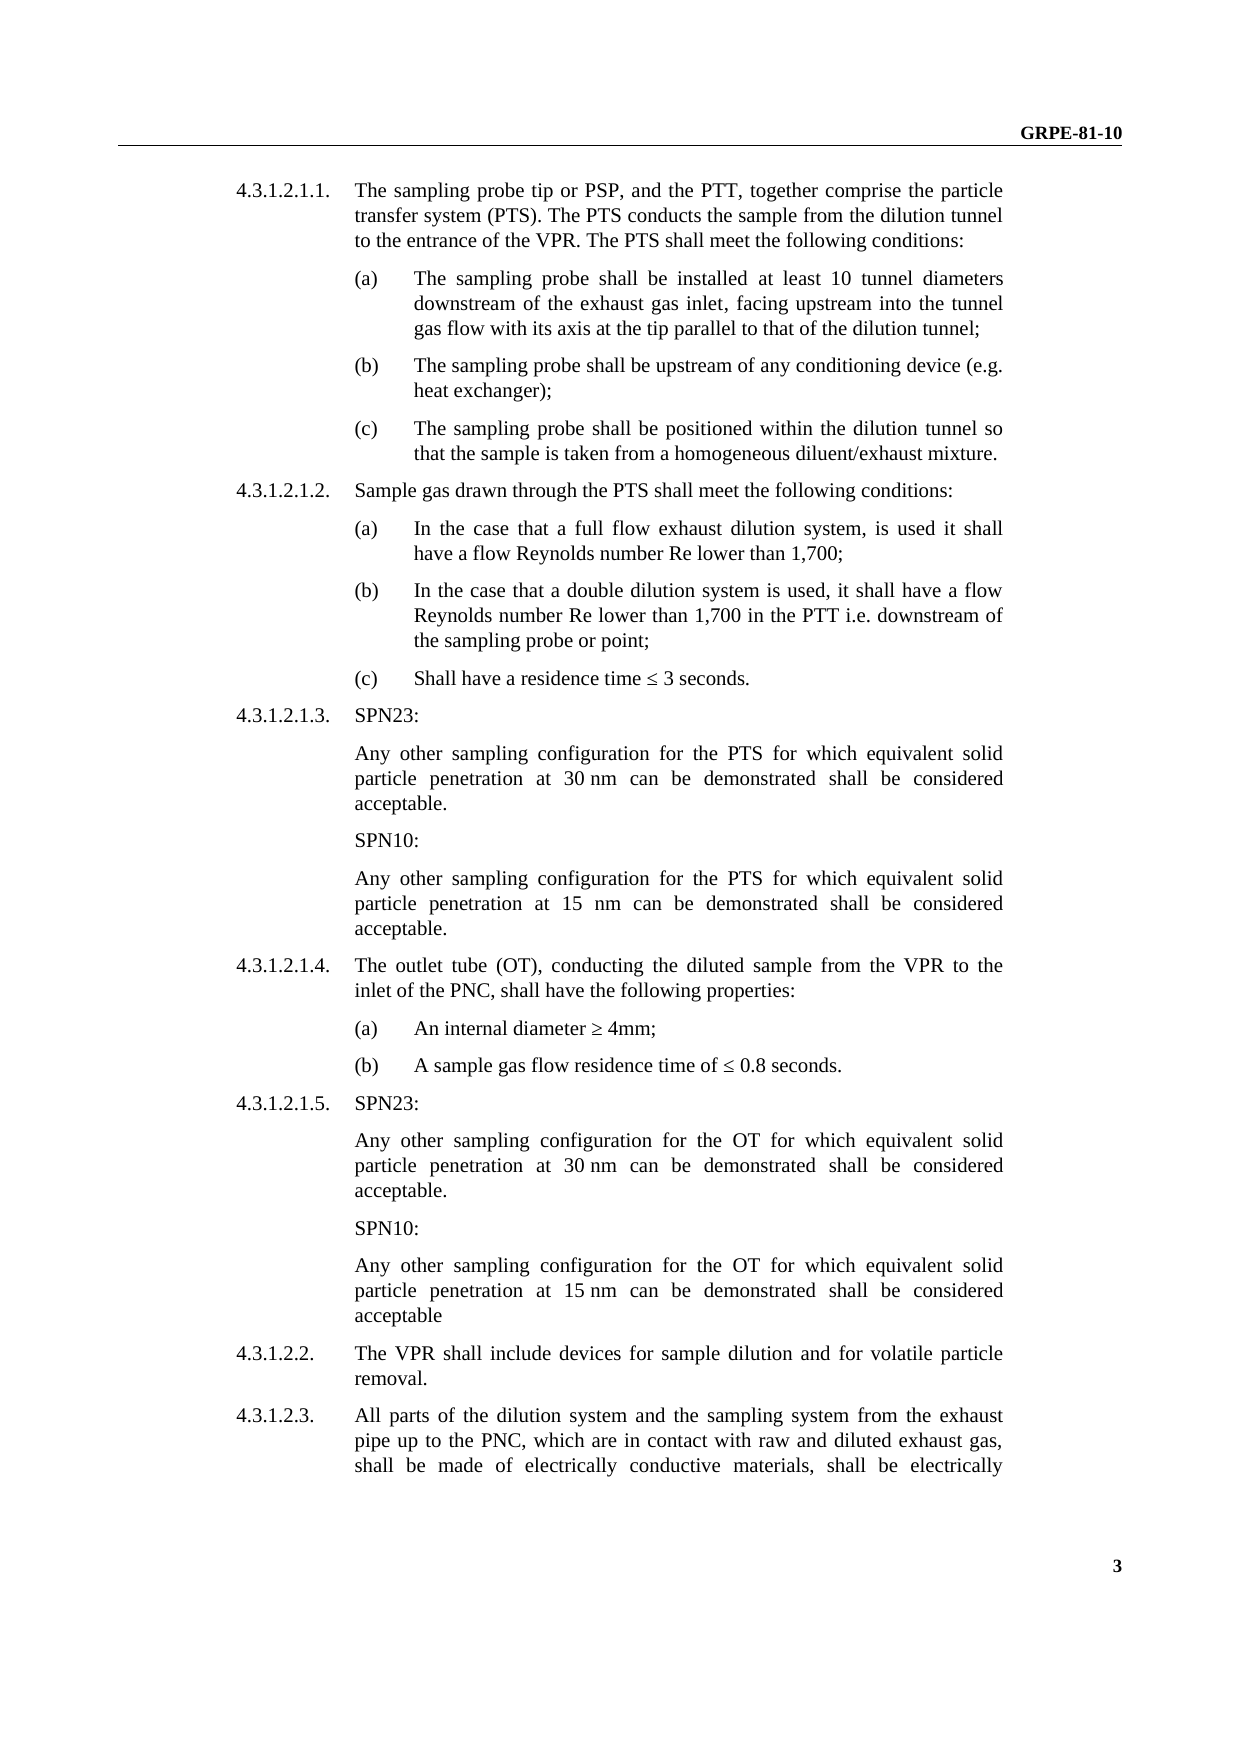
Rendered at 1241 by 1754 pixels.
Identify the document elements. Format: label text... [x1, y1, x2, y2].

text 4.3.1.2.1.4. The outlet tube (OT), conducting the diluted sample from the VPR to the inlet of the PNC, shall have the following properties: [236, 952, 1004, 1002]
text Any other sampling configuration for the OT for which equivalent solid particle penetration at 15 nm can be demonstrated shall be considered acceptable [354, 1252, 1004, 1327]
text (a) In the case that a full flow exhaust dilution system, is used it shall have a flow Reynolds number Re lower than 1,700; [354, 515, 1004, 565]
text (c) Shall have a residence time ≤ 3 seconds. [354, 665, 1004, 690]
text 4.3.1.2.1.2. Sample gas drawn through the PTS shall meet the following conditions: [236, 477, 1004, 502]
text 4.3.1.2.1.1. The sampling probe tip or PSP, and the PTT, together comprise the particle transfer system (PTS). The PTS conducts the sample from the dilution tunnel to the entrance of the VPR. The PTS shall meet the following conditions: [236, 177, 1004, 252]
text (b) In the case that a double dilution system is used, it shall have a flow Reynolds number Re lower than 1,700 in the PTT i.e. downstream of the sampling probe or point; [354, 577, 1004, 652]
text (b) A sample gas flow residence time of ≤ 0.8 seconds. [354, 1052, 1004, 1077]
text 4.3.1.2.2. The VPR shall include devices for sample dilution and for volatile particle removal. [236, 1340, 1004, 1390]
text SPN10: [354, 827, 1004, 852]
text (a) An internal diameter ≥ 4mm; [354, 1015, 1004, 1040]
text (a) The sampling probe shall be installed at least 10 tunnel diameters downstream of the exhaust gas inlet, facing upstream into the tunnel gas flow with its axis at the tip parallel to that of the dilution tunnel; [354, 265, 1004, 340]
text Any other sampling configuration for the PTS for which equivalent solid particle penetration at 30 nm can be demonstrated shall be considered acceptable. [354, 740, 1004, 815]
text SPN10: [354, 1215, 1004, 1240]
text 4.3.1.2.1.3. SPN23: [236, 702, 1004, 727]
text Any other sampling configuration for the OT for which equivalent solid particle penetration at 30 nm can be demonstrated shall be considered acceptable. [354, 1127, 1004, 1202]
text Any other sampling configuration for the PTS for which equivalent solid particle penetration at 15 nm can be demonstrated shall be considered acceptable. [354, 865, 1004, 940]
text (c) The sampling probe shall be positioned within the dilution tunnel so that the sample is taken from a homogeneous diluent/exhaust mixture. [354, 415, 1004, 465]
text 4.3.1.2.1.5. SPN23: [236, 1090, 1004, 1115]
text (b) The sampling probe shall be upstream of any conditioning device (e.g. heat exchanger); [354, 352, 1004, 402]
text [236, 1402, 1004, 1477]
